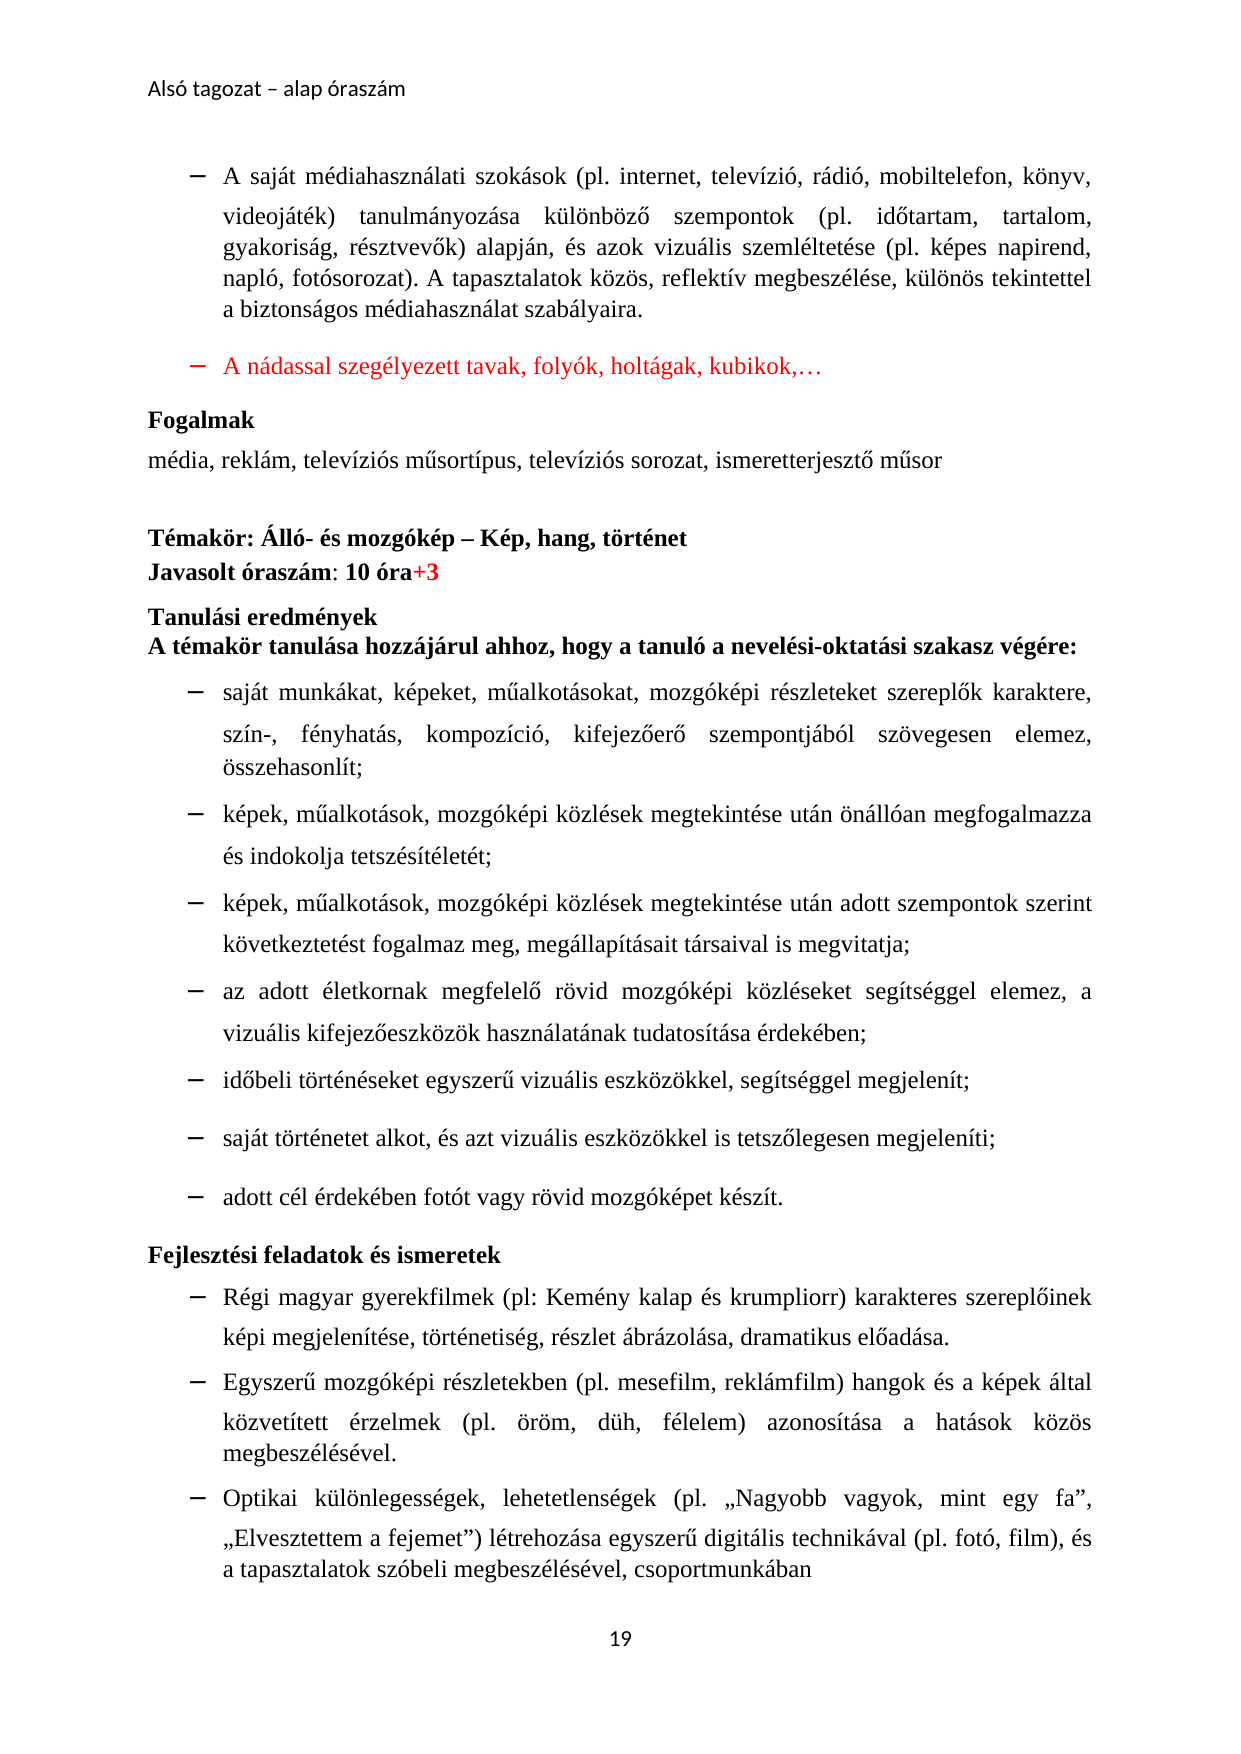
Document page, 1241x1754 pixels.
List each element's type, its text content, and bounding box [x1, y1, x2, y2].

text Javasolt óraszám: 10 óra+3 [148, 557, 1093, 585]
list A saját médiahasználati szokások (pl. internet, televízió, rádió, mobiltelefon, könyv, videojáték) tanulmányozása különböző szempontok (pl. időtartam, tartalom, gyakoriság, résztvevők) alapján, és azok vizuális szemléltetése (pl. képes napirend, napló, fotósorozat). A tapasztalatok közös, reflektív megbeszélése, különös tekintettel a biztonságos médiahasználat szabályaira. [185, 148, 1093, 323]
list A nádassal szegélyezett tavak, folyók, holtágak, kubikok,… [185, 338, 1093, 389]
list Régi magyar gyerekfilmek (pl: Kemény kalap és krumpliorr) karakteres szereplőinek képi megjelenítése, történetiség, részlet ábrázolása, dramatikus előadása. [185, 1269, 1093, 1351]
text Fogalmak [148, 406, 1093, 434]
list saját történetet alkot, és azt vizuális eszközökkel is tetszőlegesen megjeleníti; [185, 1110, 1093, 1161]
list az adott életkornak megfelelő rövid mozgóképi közléseket segítséggel elemez, a vizuális kifejezőeszközök használatának tudatosítása érdekében; [185, 962, 1093, 1047]
list Egyszerű mozgóképi részletekben (pl. mesefilm, reklámfilm) hangok és a képek által közvetített érzelmek (pl. öröm, düh, félelem) azonosítása a hatások közös megbeszélésével. [185, 1353, 1093, 1467]
list Optikai különlegességek, lehetetlenségek (pl. „Nagyobb vagyok, mint egy fa”, „Elvesztettem a fejemet”) létrehozása egyszerű digitális technikával (pl. fotó, film), és a tapasztalatok szóbeli megbeszélésével, csoportmunkában [185, 1469, 1093, 1582]
text média, reklám, televíziós műsortípus, televíziós sorozat, ismeretterjesztő műsor [148, 445, 1093, 473]
text Fejlesztési feladatok és ismeretek [148, 1240, 1093, 1269]
list képek, műalkotások, mozgóképi közlések megtekintése után önállóan megfogalmazza és indokolja tetszésítéletét; [185, 785, 1093, 870]
text Témakör: Álló- és mozgókép – Kép, hang, történet [148, 523, 1093, 552]
text A témakör tanulása hozzájárul ahhoz, hogy a tanuló a nevelési-oktatási szakasz végére: [148, 631, 1093, 659]
list időbeli történéseket egyszerű vizuális eszközökkel, segítséggel megjelenít; [185, 1051, 1093, 1102]
list képek, műalkotások, mozgóképi közlések megtekintése után adott szempontok szerint következtetést fogalmaz meg, megállapításait társaival is megvitatja; [185, 874, 1093, 958]
list saját munkákat, képeket, műalkotásokat, mozgóképi részleteket szereplők karaktere, szín-, fényhatás, kompozíció, kifejezőerő szempontjából szövegesen elemez, összehasonlít; [185, 664, 1093, 781]
list adott cél érdekében fotót vagy rövid mozgóképet készít. [185, 1169, 1093, 1220]
text Tanulási eredmények [148, 602, 1093, 631]
